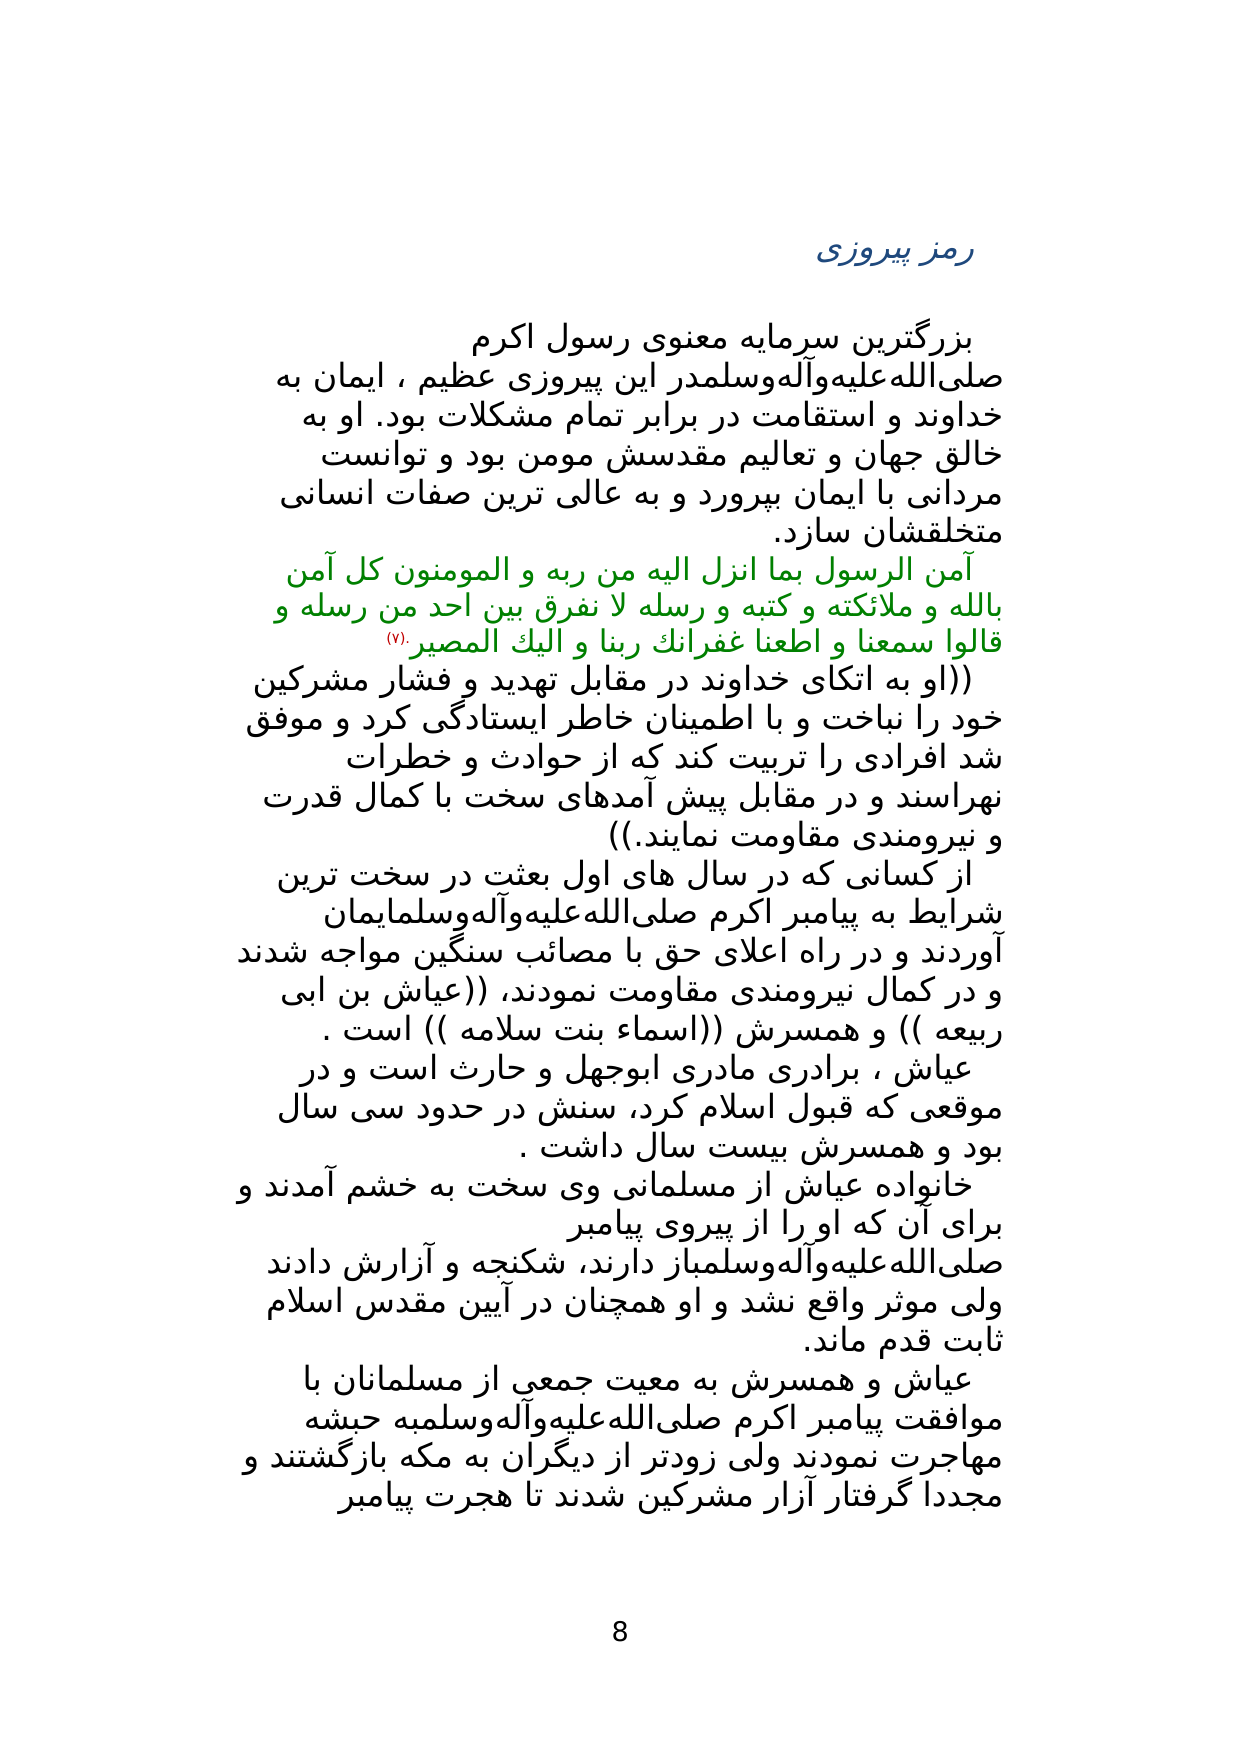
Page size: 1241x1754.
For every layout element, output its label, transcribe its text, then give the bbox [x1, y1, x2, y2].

text از كسانى كه در سال هاى اول بعثت در سخت ترين شرايط به پيامبر اكرم صلى‌الله‌عليه‌وآله‌وسلمايمان آوردند و در راه اعلاى حق با مصائب سنگين مواجه شدند و در كمال نيرومندى مقاومت نمودند، ((عياش بن ابى ربيعه )) و همسرش ((اسماء بنت سلامه )) است . [236, 854, 1004, 1048]
text ((او به اتكاى خداوند در مقابل تهديد و فشار مشركين خود را نباخت و با اطمينان خاطر ايستادگى كرد و موفق شد افرادى را تربيت كند كه از حوادث و خطرات نهراسند و در مقابل پيش آمدهاى سخت با كمال قدرت و نيرومندى مقاومت نمايند.)) [236, 660, 1004, 854]
text بزرگترين سرمايه معنوى رسول اكرم صلى‌الله‌عليه‌وآله‌وسلمدر اين پيروزى عظيم ، ايمان به خداوند و استقامت در برابر تمام مشكلات بود. او به خالق جهان و تعاليم مقدسش مومن بود و توانست مردانى با ايمان بپرورد و به عالى ترين صفات انسانى متخلقشان سازد. [236, 318, 1004, 551]
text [236, 1359, 1004, 1515]
subtitle رمز پيروزى [236, 228, 1004, 267]
text خانواده عياش از مسلمانى وى سخت به خشم آمدند و براى آن كه او را از پيروى پيامبر صلى‌الله‌عليه‌وآله‌وسلمباز دارند، شكنجه و آزارش دادند ولى موثر واقع نشد و او همچنان در آيين مقدس اسلام ثابت قدم ماند. [236, 1165, 1004, 1359]
text آمن الرسول بما انزل اليه من ربه و المومنون كل آمن بالله و ملائكته و كتبه و رسله لا نفرق بين احد من رسله و قالوا سمعنا و اطعنا غفرانك ربنا و اليك المصير.(٧) [236, 551, 1004, 660]
text عياش ، برادرى مادرى ابوجهل و حارث است و در موقعى كه قبول اسلام كرد، سنش در حدود سى سال بود و همسرش بيست سال داشت . [236, 1048, 1004, 1165]
